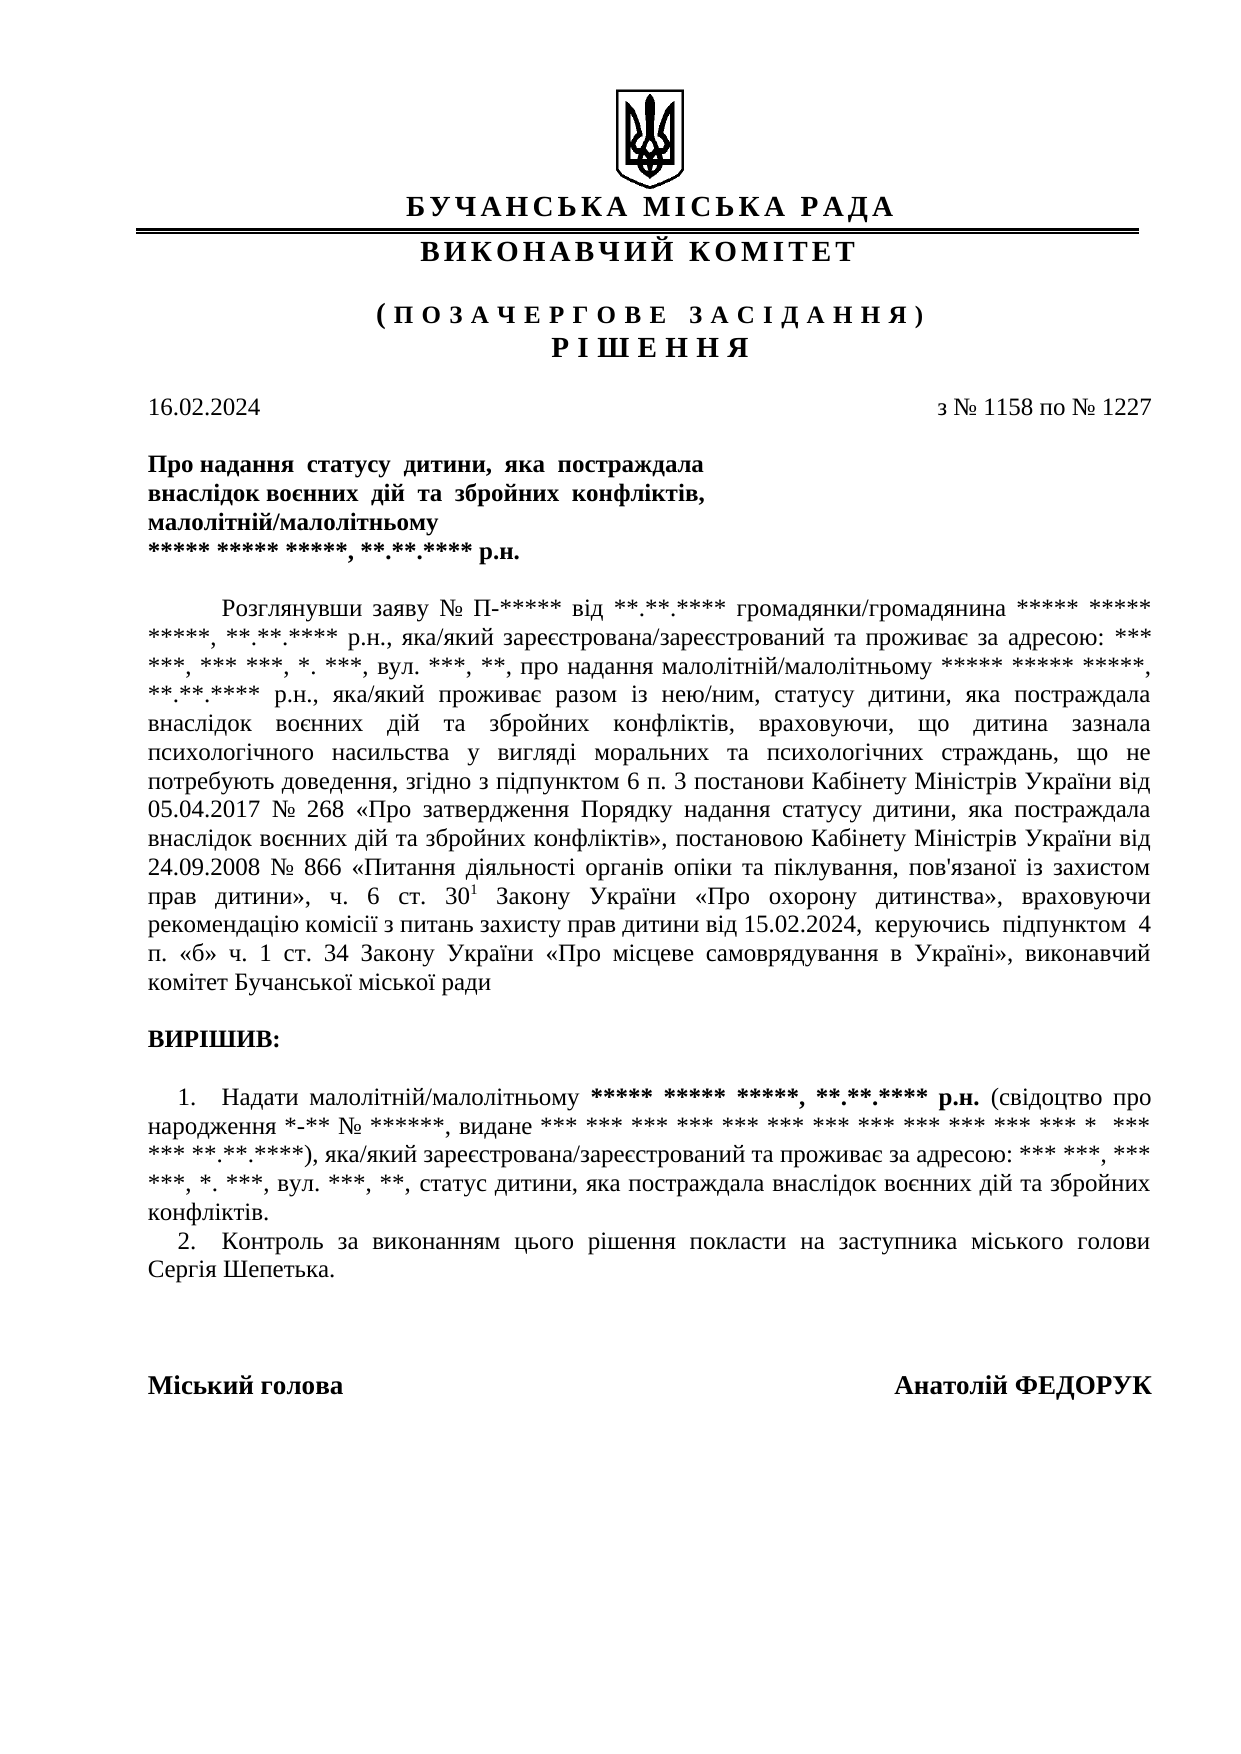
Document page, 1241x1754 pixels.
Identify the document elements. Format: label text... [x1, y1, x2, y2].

picture [614, 88, 685, 189]
text ВИРІШИВ: [148, 1024, 1152, 1053]
table_header 16.02.2024 [136, 392, 649, 421]
table_header Анатолій ФЕДОРУК [650, 1370, 1163, 1401]
table_header з № 1158 по № 1227 [650, 392, 1163, 421]
list Контроль за виконанням цього рішення покласти на заступника міського голови Сергія Шепетька. [148, 1226, 1152, 1283]
text РІШЕННЯ [148, 330, 1152, 363]
text ***** ***** *****, **.**.**** р.н. [148, 536, 812, 564]
text Про надання статусу дитини, яка постраждала [148, 449, 812, 478]
text БУЧАНСЬКА МІСЬКА РАДА [148, 189, 1152, 223]
text (ПОЗАЧЕРГОВЕ ЗАСІДАННЯ) [148, 296, 1152, 330]
text Розглянувши заяву № П-***** від **.**.**** громадянки/громадянина ***** ***** *****, **.**.**** р.н., яка/який зареєстрована/зареєстрований та проживає за адресою: *** ***, *** ***, *. ***, вул. ***, **, про надання малолітній/малолітньому ***** ***** *****, **.**.**** р.н., яка/який проживає разом із нею/ним, статусу дитини, яка постраждала внаслідок воєнних дій та збройних конфліктів, враховуючи, що дитина зазнала психологічного насильства у вигляді моральних та психологічних страждань, що не потребують доведення, згідно з підпунктом 6 п. 3 постанови Кабінету Міністрів України від 05.04.2017 № 268 «Про затвердження Порядку надання статусу дитини, яка постраждала внаслідок воєнних дій та збройних конфліктів», постановою Кабінету Міністрів України від 24.09.2008 № 866 «Питання діяльності органів опіки та піклування, пов'язаної із захистом прав дитини», ч. 6 ст. 301 Закону України «Про охорону дитинства», враховуючи рекомендацію комісії з питань захисту прав дитини від 15.02.2024, керуючись підпунктом 4 п. «б» ч. 1 ст. 34 Закону України «Про місцеве самоврядування в Україні», виконавчий комітет Бучанської міської ради [148, 593, 1152, 996]
table_header Міський голова [136, 1370, 649, 1401]
table_header ВИКОНАВЧИЙ КОМІТЕТ [136, 234, 1139, 296]
text внаслідок воєнних дій та збройних конфліктів, малолітній/малолітньому [148, 478, 812, 536]
list Надати малолітній/малолітньому ***** ***** *****, **.**.**** р.н. (свідоцтво про народження *-** № ******, видане *** *** *** *** *** *** *** *** *** *** *** *** * *** *** **.**.****), яка/який зареєстрована/зареєстрований та проживає за адресою: *** ***, *** ***, *. ***, вул. ***, **, статус дитини, яка постраждала внаслідок воєнних дій та збройних конфліктів. [148, 1082, 1152, 1226]
